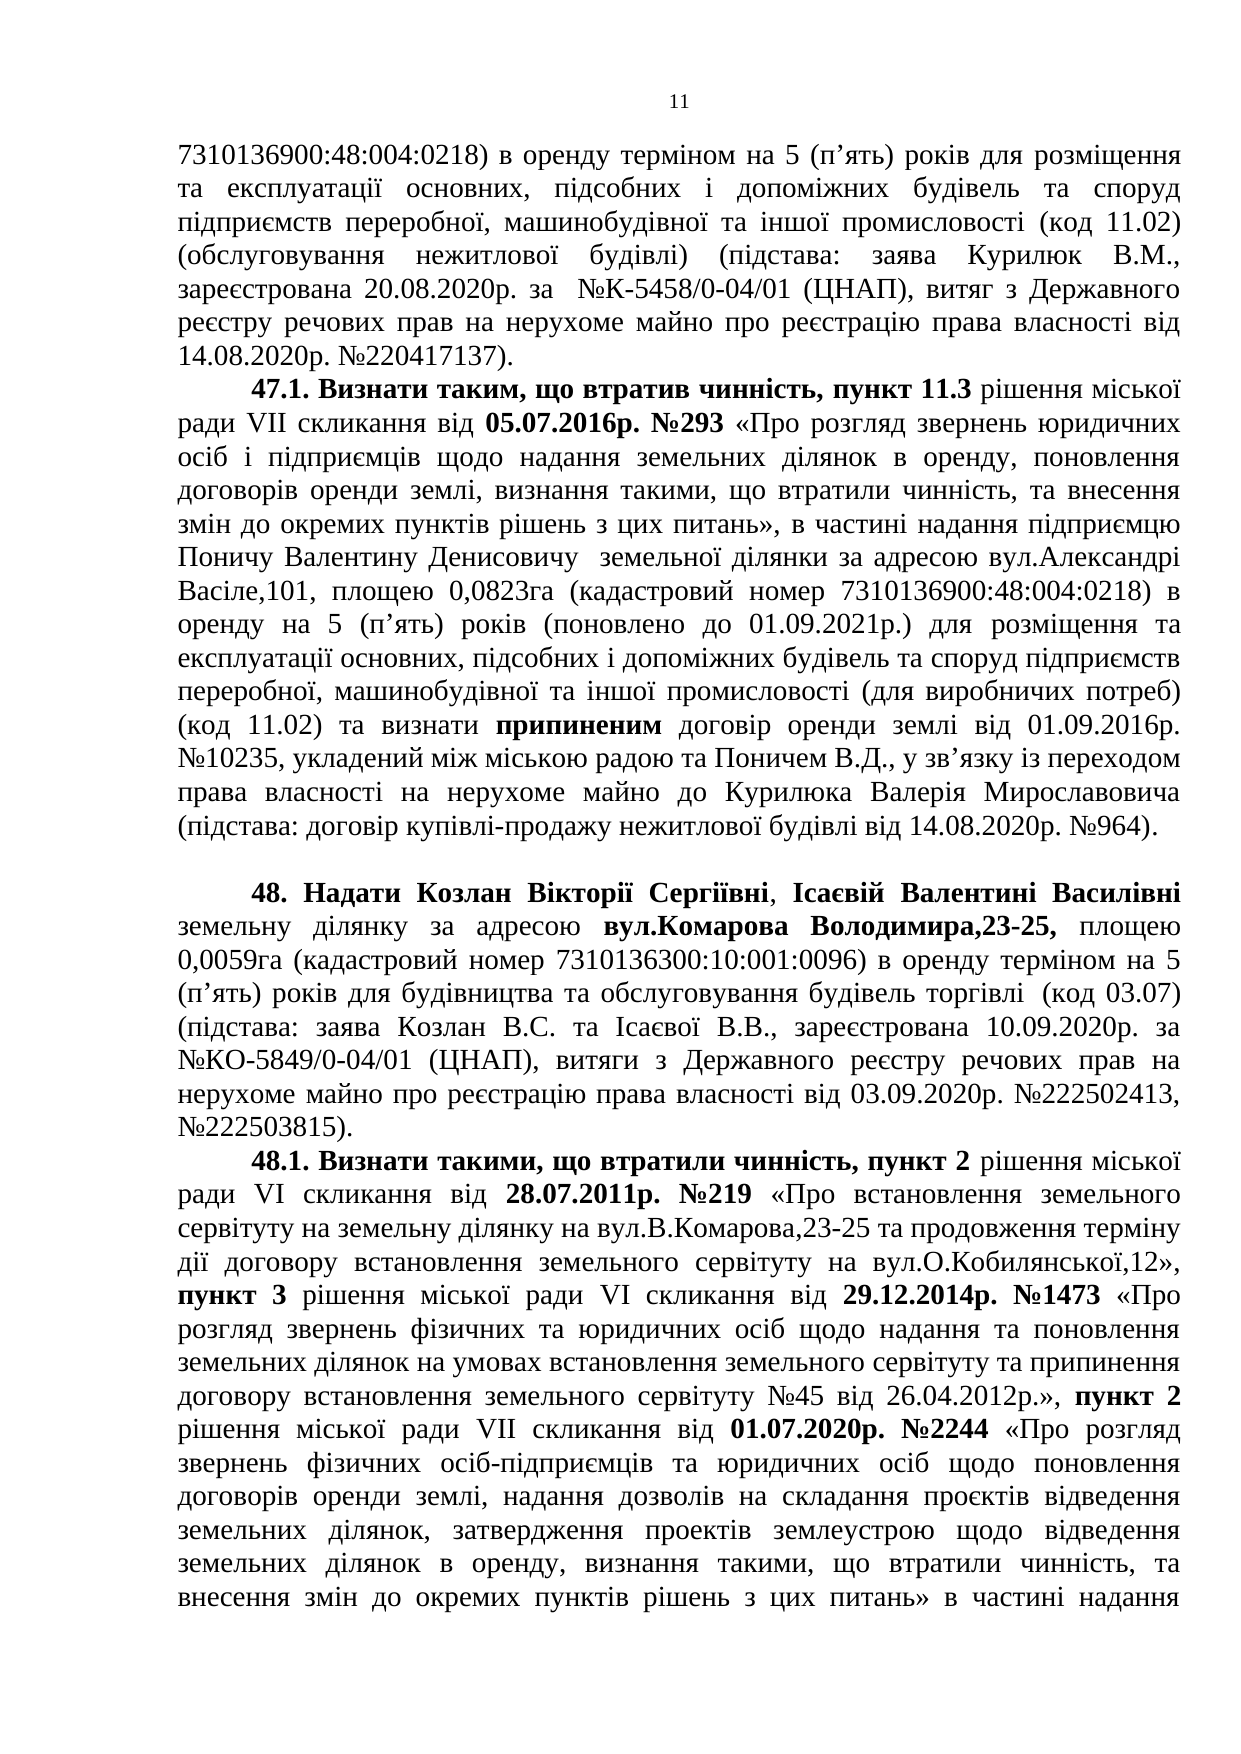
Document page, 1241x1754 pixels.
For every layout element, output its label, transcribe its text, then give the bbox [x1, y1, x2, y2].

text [177, 1143, 1181, 1613]
text 48. Надати Козлан Вікторії Сергіївні, Ісаєвій Валентині Василівні земельну ділянку за адресою вул.Комарова Володимира,23-25, площею 0,0059га (кадастровий номер 7310136300:10:001:0096) в оренду терміном на 5 (п’ять) років для будівництва та обслуговування будівель торгівлі (код 03.07) (підстава: заява Козлан В.С. та Ісаєвої В.В., зареєстрована 10.09.2020р. за №КО-5849/0-04/01 (ЦНАП), витяги з Державного реєстру речових прав на нерухоме майно про реєстрацію права власності від 03.09.2020р. №222502413, №222503815). [177, 875, 1181, 1143]
text 47.1. Визнати таким, що втратив чинність, пункт 11.3 рішення міської ради VІІ скликання від 05.07.2016р. №293 «Про розгляд звернень юридичних осіб і підприємців щодо надання земельних ділянок в оренду, поновлення договорів оренди землі, визнання такими, що втратили чинність, та внесення змін до окремих пунктів рішень з цих питань», в частині надання підприємцю Поничу Валентину Денисовичу земельної ділянки за адресою вул.Александрі Васіле,101, площею 0,0823га (кадастровий номер 7310136900:48:004:0218) в оренду на 5 (п’ять) років (поновлено до 01.09.2021р.) для розміщення та експлуатації основних, підсобних і допоміжних будівель та споруд підприємств переробної, машинобудівної та іншої промисловості (для виробничих потреб) (код 11.02) та визнати припиненим договір оренди землі від 01.09.2016р. №10235, укладений між міською радою та Поничем В.Д., у зв’язку із переходом права власності на нерухоме майно до Курилюка Валерія Мирославовича (підстава: договір купівлі-продажу нежитлової будівлі від 14.08.2020р. №964). [177, 372, 1181, 640]
text 47.1. Визнати таким, що втратив чинність, пункт 11.3 рішення міської ради VІІ скликання від 05.07.2016р. №293 «Про розгляд звернень юридичних осіб і підприємців щодо надання земельних ділянок в оренду, поновлення договорів оренди землі, визнання такими, що втратили чинність, та внесення змін до окремих пунктів рішень з цих питань», в частині надання підприємцю Поничу Валентину Денисовичу земельної ділянки за адресою вул.Александрі Васіле,101, площею 0,0823га (кадастровий номер 7310136900:48:004:0218) в оренду на 5 (п’ять) років (поновлено до 01.09.2021р.) для розміщення та експлуатації основних, підсобних і допоміжних будівель та споруд підприємств переробної, машинобудівної та іншої промисловості (для виробничих потреб) (код 11.02) та визнати припиненим договір оренди землі від 01.09.2016р. №10235, укладений між міською радою та Поничем В.Д., у зв’язку із переходом права власності на нерухоме майно до Курилюка Валерія Мирославовича (підстава: договір купівлі-продажу нежитлової будівлі від 14.08.2020р. №964). [177, 673, 1181, 841]
